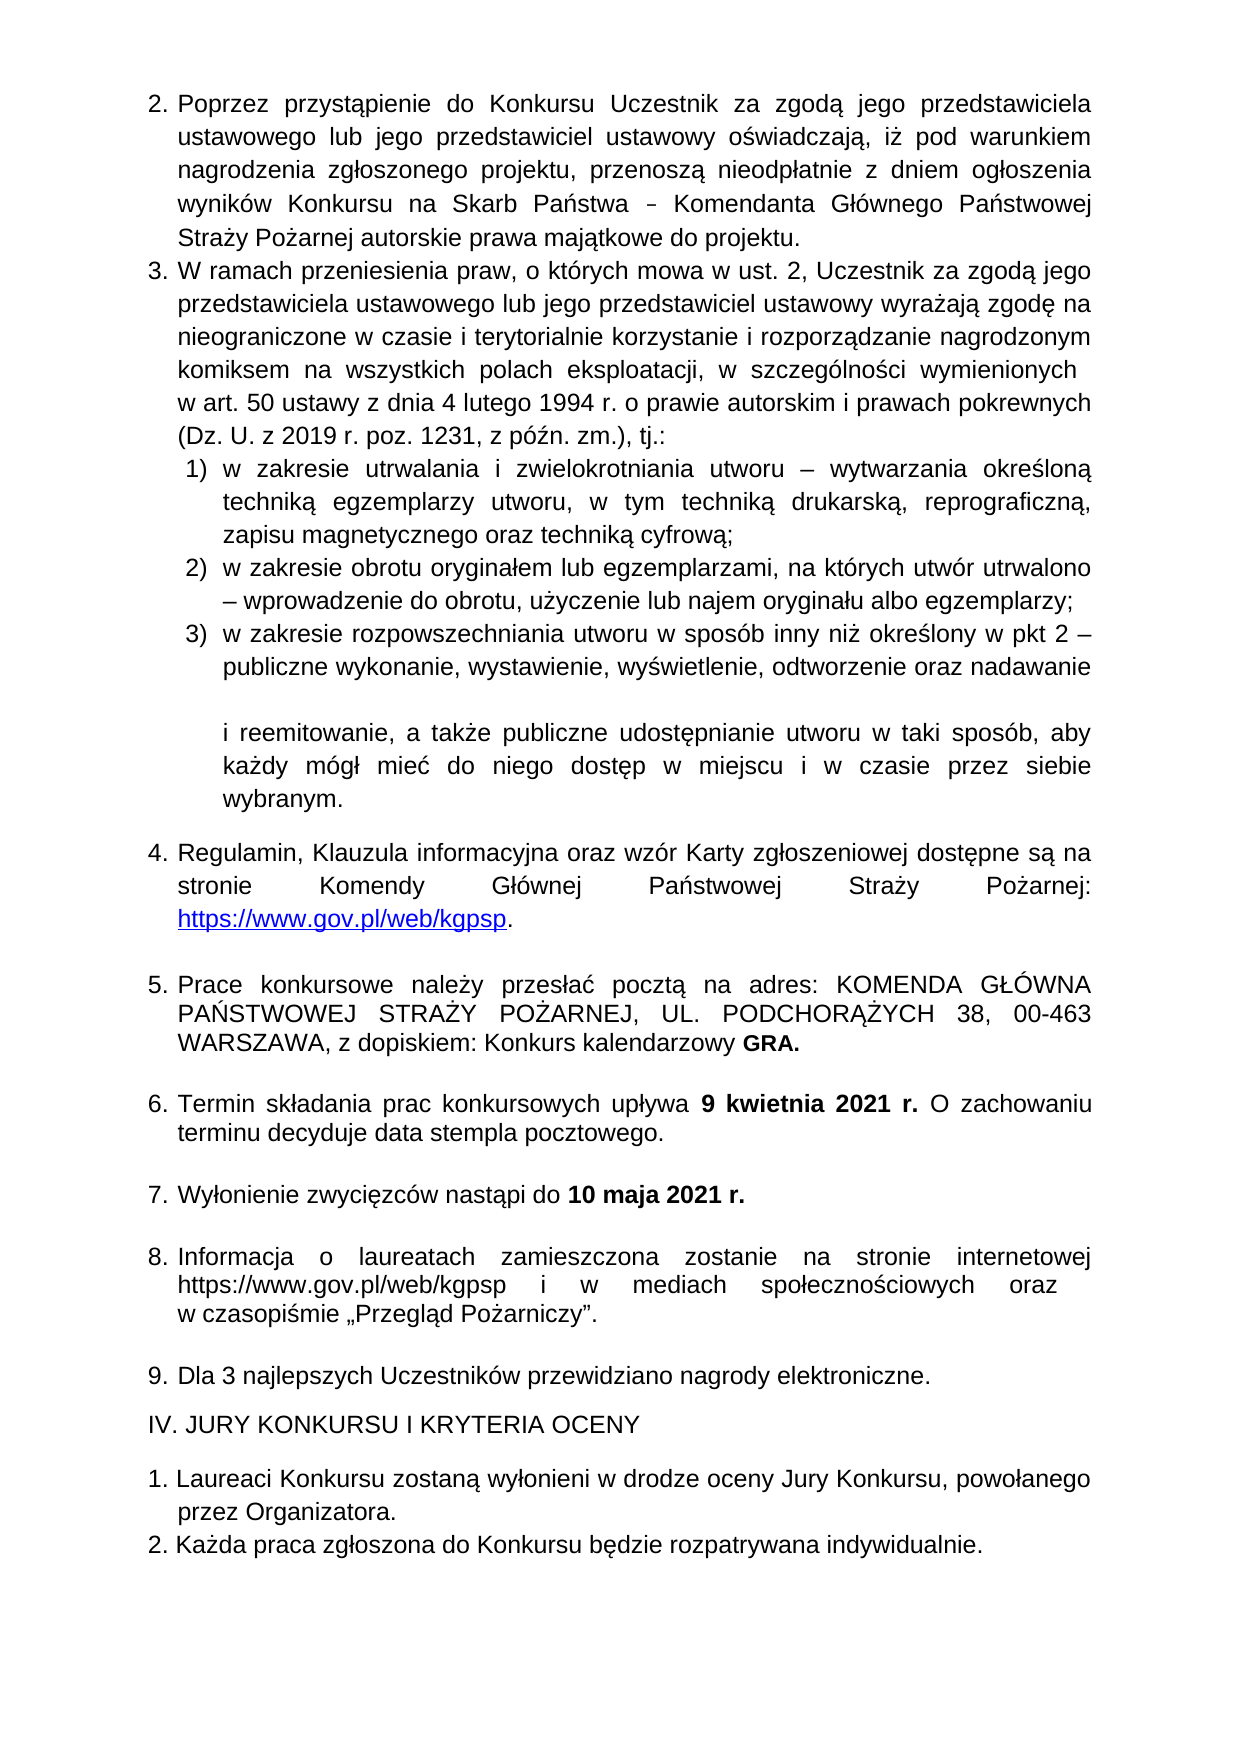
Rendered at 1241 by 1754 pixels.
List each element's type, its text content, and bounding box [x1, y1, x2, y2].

text 2. Każda praca zgłoszona do Konkursu będzie rozpatrywana indywidualnie. [148, 1530, 1093, 1559]
list Regulamin, Klauzula informacyjna oraz wzór Karty zgłoszeniowej dostępne są na stronie Komendy Głównej Państwowej Straży Pożarnej: https://www.gov.pl/web/kgpsp. [148, 838, 1093, 933]
list W ramach przeniesienia praw, o których mowa w ust. 2, Uczestnik za zgodą jego przedstawiciela ustawowego lub jego przedstawiciel ustawowy wyrażają zgodę na nieograniczone w czasie i terytorialnie korzystanie i rozporządzanie nagrodzonym komiksem na wszystkich polach eksploatacji, w szczególności wymienionych w art. 50 ustawy z dnia 4 lutego 1994 r. o prawie autorskim i prawach pokrewnych (Dz. U. z 2019 r. poz. 1231, z późn. zm.), tj.: [148, 256, 1093, 449]
list w zakresie rozpowszechniania utworu w sposób inny niż określony w pkt 2 – publiczne wykonanie, wystawienie, wyświetlenie, odtworzenie oraz nadawanie i reemitowanie, a także publiczne udostępnianie utworu w taki sposób, aby każdy mógł mieć do niego dostęp w miejscu i w czasie przez siebie wybranym. [185, 619, 1093, 813]
list Poprzez przystąpienie do Konkursu Uczestnik za zgodą jego przedstawiciela ustawowego lub jego przedstawiciel ustawowy oświadczają, iż pod warunkiem nagrodzenia zgłoszonego projektu, przenoszą nieodpłatnie z dniem ogłoszenia wyników Konkursu na Skarb Państwa – Komendanta Głównego Państwowej Straży Pożarnej autorskie prawa majątkowe do projektu. [148, 89, 1093, 251]
list Dla 3 najlepszych Uczestników przewidziano nagrody elektroniczne. [148, 1361, 1093, 1389]
list Termin składania prac konkursowych upływa 9 kwietnia 2021 r. O zachowaniu terminu decyduje data stempla pocztowego. [148, 1089, 1093, 1147]
list w zakresie utrwalania i zwielokrotniania utworu – wytwarzania określoną techniką egzemplarzy utworu, w tym techniką drukarską, reprograficzną, zapisu magnetycznego oraz techniką cyfrową; [185, 454, 1093, 549]
text 1. Laureaci Konkursu zostaną wyłonieni w drodze oceny Jury Konkursu, powołanego przez Organizatora. [148, 1464, 1093, 1526]
list Prace konkursowe należy przesłać pocztą na adres: KOMENDA GŁÓWNA PAŃSTWOWEJ STRAŻY POŻARNEJ, UL. PODCHORĄŻYCH 38, 00-463 WARSZAWA, z dopiskiem: Konkurs kalendarzowy GRA. [148, 970, 1093, 1056]
text IV. JURY KONKURSU I KRYTERIA OCENY [148, 1410, 1093, 1439]
list Wyłonienie zwycięzców nastąpi do 10 maja 2021 r. [148, 1180, 1093, 1208]
list w zakresie obrotu oryginałem lub egzemplarzami, na których utwór utrwalono – wprowadzenie do obrotu, użyczenie lub najem oryginału albo egzemplarzy; [185, 553, 1093, 615]
list Informacja o laureatach zamieszczona zostanie na stronie internetowej https://www.gov.pl/web/kgpsp i w mediach społecznościowych oraz w czasopiśmie „Przegląd Pożarniczy”. [148, 1242, 1093, 1328]
